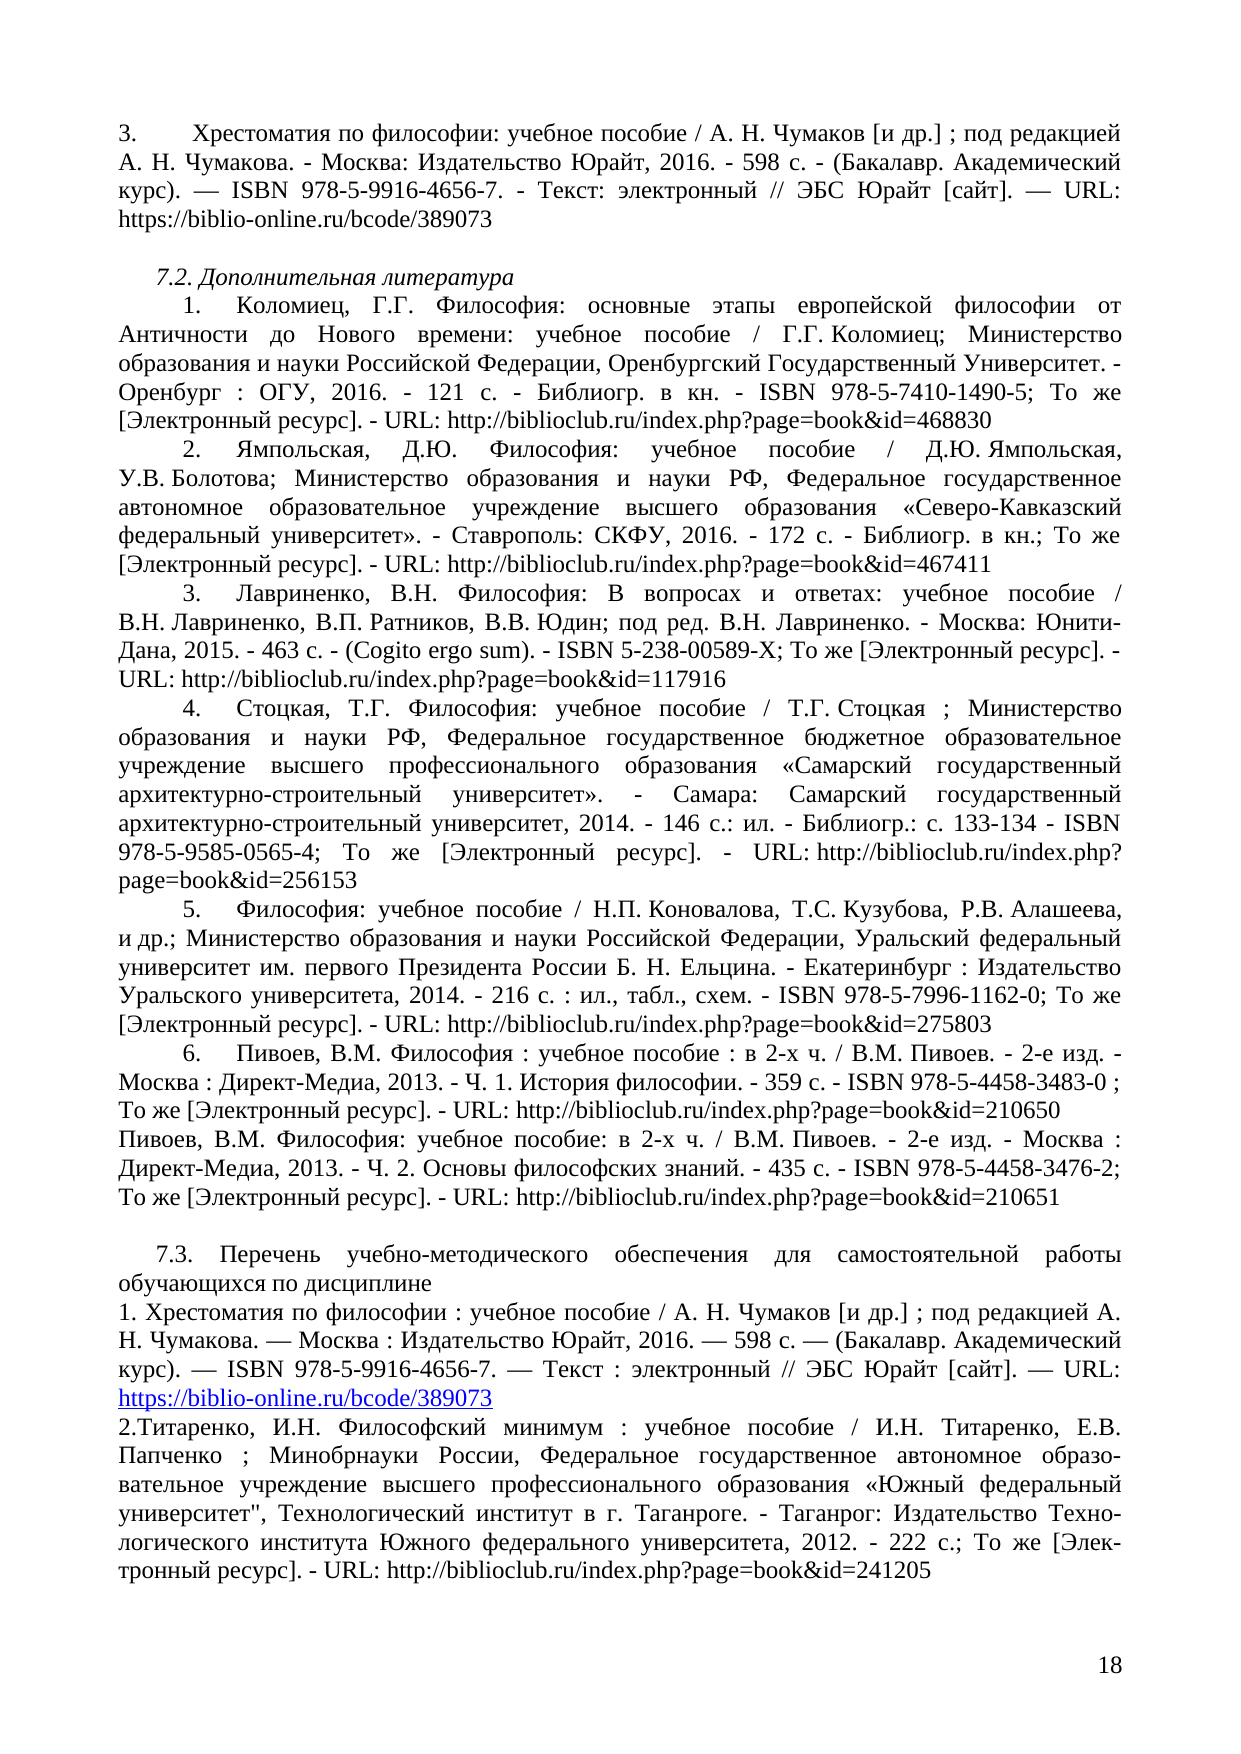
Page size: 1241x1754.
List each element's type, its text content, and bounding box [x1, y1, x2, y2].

subtitle 7.3. Перечень учебно-методического обеспечения для самостоятельной работы обучающихся по дисциплине [118, 1239, 1122, 1297]
list Лавриненко, В.Н. Философия: В вопросах и ответах: учебное пособие / В.Н. Лавриненко, В.П. Ратников, В.В. Юдин; под ред. В.Н. Лавриненко. - Москва: Юнити-Дана, 2015. - 463 с. - (Cogito ergo sum). - ISBN 5-238-00589-Х; То же [Электронный ресурс]. - URL: http://biblioclub.ru/index.php?page=book&id=117916 [118, 578, 1122, 693]
text 1. Хрестоматия по философии : учебное пособие / А. Н. Чумаков [и др.] ; под редакцией А. Н. Чумакова. — Москва : Издательство Юрайт, 2016. — 598 с. — (Бакалавр. Академический курс). — ISBN 978-5-9916-4656-7. — Текст : электронный // ЭБС Юрайт [сайт]. — URL: https://biblio-online.ru/bcode/389073 [118, 1297, 1122, 1412]
subtitle 7.2. Дополнительная литература [118, 262, 1122, 291]
list Ямпольская, Д.Ю. Философия: учебное пособие / Д.Ю. Ямпольская, У.В. Болотова; Министерство образования и науки РФ, Федеральное государственное автономное образовательное учреждение высшего образования «Северо-Кавказский федеральный университет». - Ставрополь: СКФУ, 2016. - 172 с. - Библиогр. в кн.; То же [Электронный ресурс]. - URL: http://biblioclub.ru/index.php?page=book&id=467411 [118, 434, 1122, 578]
list Стоцкая, Т.Г. Философия: учебное пособие / Т.Г. Стоцкая ; Министерство образования и науки РФ, Федеральное государственное бюджетное образовательное учреждение высшего профессионального образования «Самарский государственный архитектурно-строительный университет». - Самара: Самарский государственный архитектурно-строительный университет, 2014. - 146 с.: ил. - Библиогр.: с. 133-134 - ISBN 978-5-9585-0565-4; То же [Электронный ресурс]. - URL: http://biblioclub.ru/index.php?page=book&id=256153 [118, 693, 1122, 894]
text Пивоев, В.М. Философия: учебное пособие: в 2-х ч. / В.М. Пивоев. - 2-е изд. - Москва : Директ-Медиа, 2013. - Ч. 2. Основы философских знаний. - 435 с. - ISBN 978-5-4458-3476-2; То же [Электронный ресурс]. - URL: http://biblioclub.ru/index.php?page=book&id=210651 [118, 1124, 1122, 1211]
text 2.Титаренко, И.Н. Философский минимум : учебное пособие / И.Н. Титаренко, Е.В. Папченко ; Минобрнауки России, Федеральное государственное автономное образо-вательное учреждение высшего профессионального образования «Южный федеральный университет", Технологический институт в г. Таганроге. - Таганрог: Издательство Техно-логического института Южного федерального университета, 2012. - 222 с.; То же [Элек-тронный ресурс]. - URL: http://biblioclub.ru/index.php?page=book&id=241205 [118, 1412, 1122, 1584]
list Коломиец, Г.Г. Философия: основные этапы европейской философии от Античности до Нового времени: учебное пособие / Г.Г. Коломиец; Министерство образования и науки Российской Федерации, Оренбургский Государственный Университет. - Оренбург : ОГУ, 2016. - 121 с. - Библиогр. в кн. - ISBN 978-5-7410-1490-5; То же [Электронный ресурс]. - URL: http://biblioclub.ru/index.php?page=book&id=468830 [118, 291, 1122, 434]
list Пивоев, В.М. Философия : учебное пособие : в 2-х ч. / В.М. Пивоев. - 2-е изд. - Москва : Директ-Медиа, 2013. - Ч. 1. История философии. - 359 с. - ISBN 978-5-4458-3483-0 ; То же [Электронный ресурс]. - URL: http://biblioclub.ru/index.php?page=book&id=210650 [118, 1038, 1122, 1124]
list Философия: учебное пособие / Н.П. Коновалова, Т.С. Кузубова, Р.В. Алашеева, и др.; Министерство образования и науки Российской Федерации, Уральский федеральный университет им. первого Президента России Б. Н. Ельцина. - Екатеринбург : Издательство Уральского университета, 2014. - 216 с. : ил., табл., схем. - ISBN 978-5-7996-1162-0; То же [Электронный ресурс]. - URL: http://biblioclub.ru/index.php?page=book&id=275803 [118, 894, 1122, 1038]
text 3. Хрестоматия по философии: учебное пособие / А. Н. Чумаков [и др.] ; под редакцией А. Н. Чумакова. - Москва: Издательство Юрайт, 2016. - 598 с. - (Бакалавр. Академический курс). — ISBN 978-5-9916-4656-7. - Текст: электронный // ЭБС Юрайт [сайт]. — URL: https://biblio-online.ru/bcode/389073 [118, 118, 1122, 233]
